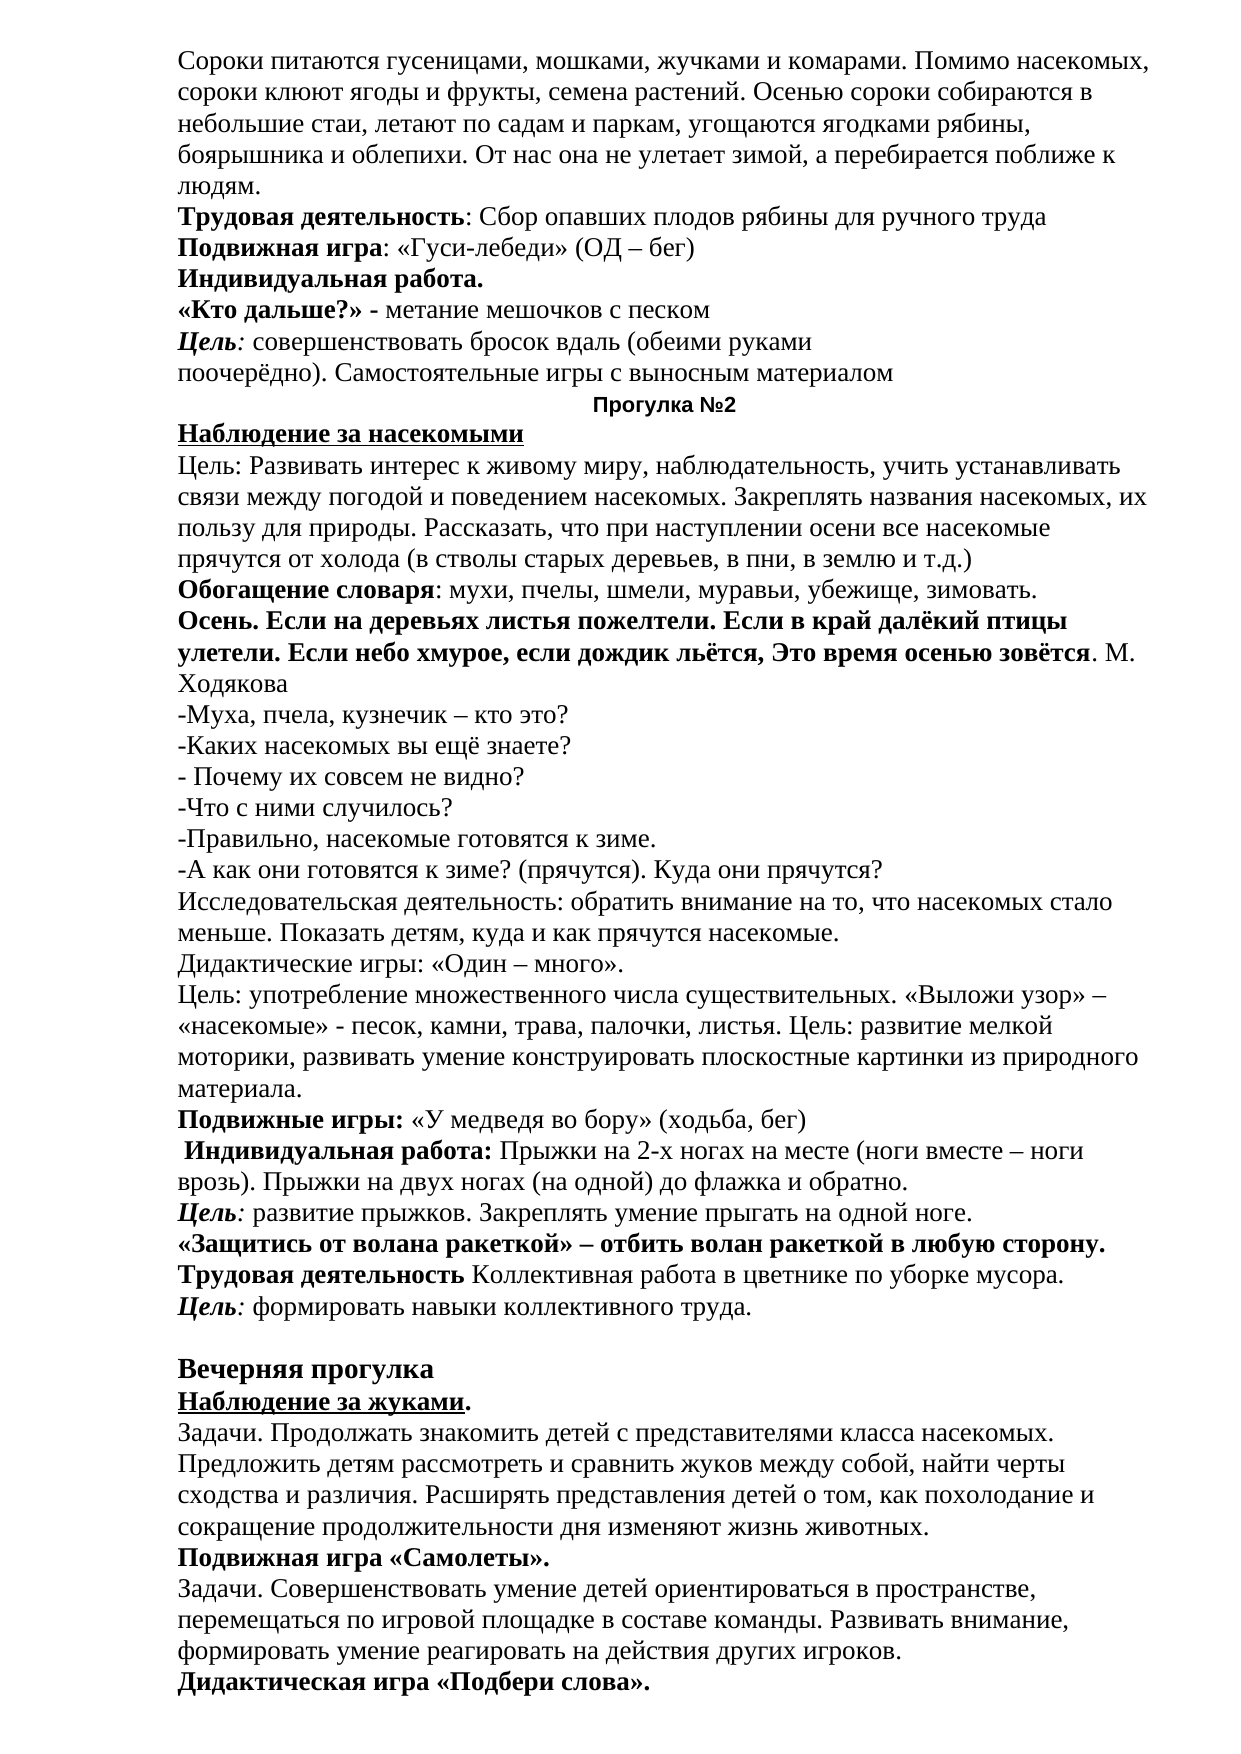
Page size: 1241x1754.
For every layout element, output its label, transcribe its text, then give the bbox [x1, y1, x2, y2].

text Индивидуальная работа: Прыжки на 2-х ногах на месте (ноги вместе – ноги врозь). Прыжки на двух ногах (на одной) до флажка и обратно. Цель: развитие прыжков. Закреплять умение прыгать на одной ноге. [177, 1134, 1152, 1227]
text Наблюдение за насекомыми [177, 418, 1152, 449]
text Индивидуальная работа. [177, 262, 1152, 293]
text -Правильно, насекомые готовятся к зиме. [177, 822, 1152, 854]
text Обогащение словаря: мухи, пчелы, шмели, муравьи, убежище, зимовать. [177, 573, 1152, 604]
text Подвижная игра «Самолеты». [177, 1541, 1152, 1572]
text Дидактическая игра «Подбери слова». [177, 1665, 1152, 1696]
text -А как они готовятся к зиме? (прячутся). Куда они прячутся? [177, 854, 1152, 885]
text Цель: Развивать интерес к живому миру, наблюдательность, учить устанавливать связи между погодой и поведением насекомых. Закреплять названия насекомых, их пользу для природы. Рассказать, что при наступлении осени все насекомые прячутся от холода (в стволы старых деревьев, в пни, в землю и т.д.) [177, 449, 1152, 573]
text Наблюдение за жуками. [177, 1385, 1152, 1416]
text Прогулка №2 [177, 387, 1152, 418]
text «Защитись от волана ракеткой» – отбить волан ракеткой в любую сторону. [177, 1227, 1152, 1258]
text Дидактические игры: «Один – много». [177, 947, 1152, 978]
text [177, 44, 1152, 262]
text Осень. Если на деревьях листья пожелтели. Если в край далёкий птицы улетели. Если небо хмурое, если дождик льётся, Это время осенью зовётся. М. Ходякова [177, 604, 1152, 698]
text -Что с ними случилось? [177, 791, 1152, 822]
text Вечерняя прогулка [177, 1351, 1152, 1385]
text Цель: совершенствовать бросок вдаль (обеими руками поочерёдно). Самостоятельные игры с выносным материалом [177, 325, 1152, 387]
text Задачи. Совершенствовать умение детей ориентироваться в пространстве, перемещаться по игровой площадке в составе команды. Развивать внимание, формировать умение реагировать на действия других игроков. [177, 1572, 1152, 1665]
text -Муха, пчела, кузнечик – кто это? [177, 698, 1152, 729]
text Цель: формировать навыки коллективного труда. [177, 1290, 1152, 1321]
text Подвижные игры: «У медведя во бору» (ходьба, бег) [177, 1103, 1152, 1134]
text Трудовая деятельность Коллективная работа в цветнике по уборке мусора. [177, 1258, 1152, 1290]
text - Почему их совсем не видно? [177, 760, 1152, 791]
text -Каких насекомых вы ещё знаете? [177, 729, 1152, 760]
text Исследовательская деятельность: обратить внимание на то, что насекомых стало меньше. Показать детям, куда и как прячутся насекомые. [177, 885, 1152, 947]
text «Кто дальше?» - метание мешочков с песком [177, 293, 1152, 325]
text Цель: употребление множественного числа существительных. «Выложи узор» – «насекомые» - песок, камни, трава, палочки, листья. Цель: развитие мелкой моторики, развивать умение конструировать плоскостные картинки из природного материала. [177, 978, 1152, 1103]
text Задачи. Продолжать знакомить детей с представителями класса насекомых. Предложить детям рассмотреть и сравнить жуков между собой, найти черты сходства и различия. Расширять представления детей о том, как похолодание и сокращение продолжительности дня изменяют жизнь животных. [177, 1416, 1152, 1541]
